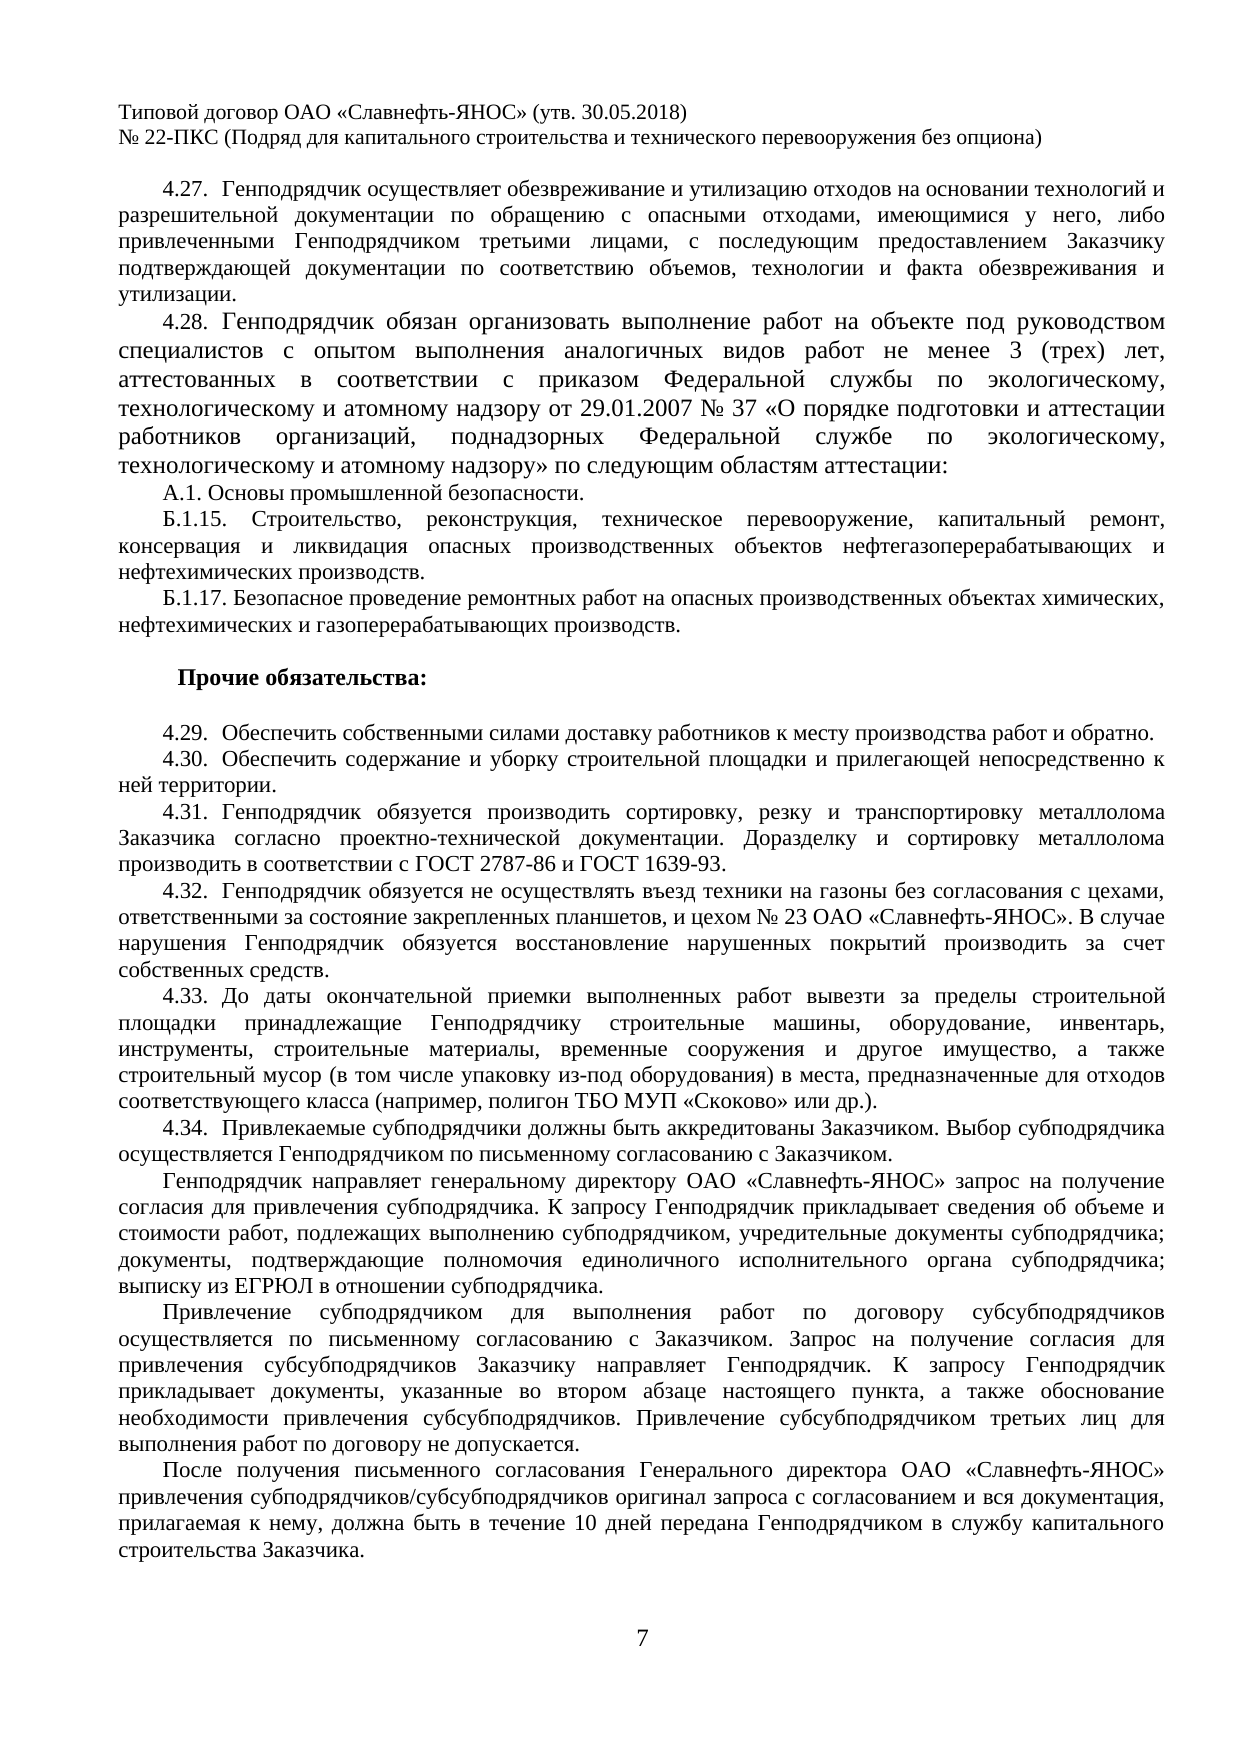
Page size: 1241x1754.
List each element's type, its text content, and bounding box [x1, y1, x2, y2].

list Обеспечить собственными силами доставку работников к месту производства работ и обратно. [118, 719, 1167, 745]
text Привлечение субподрядчиком для выполнения работ по договору субсубподрядчиков осуществляется по письменному согласованию с Заказчиком. Запрос на получение согласия для привлечения субсубподрядчиков Заказчику направляет Генподрядчик. К запросу Генподрядчик прикладывает документы, указанные во втором абзаце настоящего пункта, а также обоснование необходимости привлечения субсубподрядчиков. Привлечение субсубподрядчиком третьих лиц для выполнения работ по договору не допускается. [118, 1298, 1167, 1457]
list Обеспечить содержание и уборку строительной площадки и прилегающей непосредственно к ней территории. [118, 745, 1167, 798]
list Генподрядчик осуществляет обезвреживание и утилизацию отходов на основании технологий и разрешительной документации по обращению с опасными отходами, имеющимися у него, либо привлеченными Генподрядчиком третьими лицами, с последующим предоставлением Заказчику подтверждающей документации по соответствию объемов, технологии и факта обезвреживания и утилизации. [118, 175, 1167, 306]
text Генподрядчик направляет генеральному директору ОАО «Славнефть-ЯНОС» запрос на получение согласия для привлечения субподрядчика. К запросу Генподрядчик прикладывает сведения об объеме и стоимости работ, подлежащих выполнению субподрядчиком, учредительные документы субподрядчика; документы, подтверждающие полномочия единоличного исполнительного органа субподрядчика; выписку из ЕГРЮЛ в отношении субподрядчика. [118, 1167, 1167, 1298]
list Привлекаемые субподрядчики должны быть аккредитованы Заказчиком. Выбор субподрядчика осуществляется Генподрядчиком по письменному согласованию с Заказчиком. [118, 1114, 1167, 1167]
text Прочие обязательства: [118, 663, 1167, 691]
list Генподрядчик обязуется производить сортировку, резку и транспортировку металлолома Заказчика согласно проектно-технической документации. Доразделку и сортировку металлолома производить в соответствии с . [118, 798, 1167, 877]
list До даты окончательной приемки выполненных работ вывезти за пределы строительной площадки принадлежащие Генподрядчику строительные машины, оборудование, инвентарь, инструменты, строительные материалы, временные сооружения и другое имущество, а также строительный мусор (в том числе упаковку из-под оборудования) в места, предназначенные для отходов соответствующего класса (например, полигон ТБО МУП «Скоково» или др.). [118, 982, 1167, 1114]
list Генподрядчик обязуется не осуществлять въезд техники на газоны без согласования с цехами, ответственными за состояние закрепленных планшетов, и цехом № 23 ОАО «Славнефть-ЯНОС». В случае нарушения Генподрядчик обязуется восстановление нарушенных покрытий производить за счет собственных средств. [118, 877, 1167, 982]
text После получения письменного согласования Генерального директора ОАО «Славнефть-ЯНОС» привлечения субподрядчиков/субсубподрядчиков оригинал запроса с согласованием и вся документация, прилагаемая к нему, должна быть в течение 10 дней передана Генподрядчиком в службу капитального строительства Заказчика. [118, 1457, 1167, 1562]
